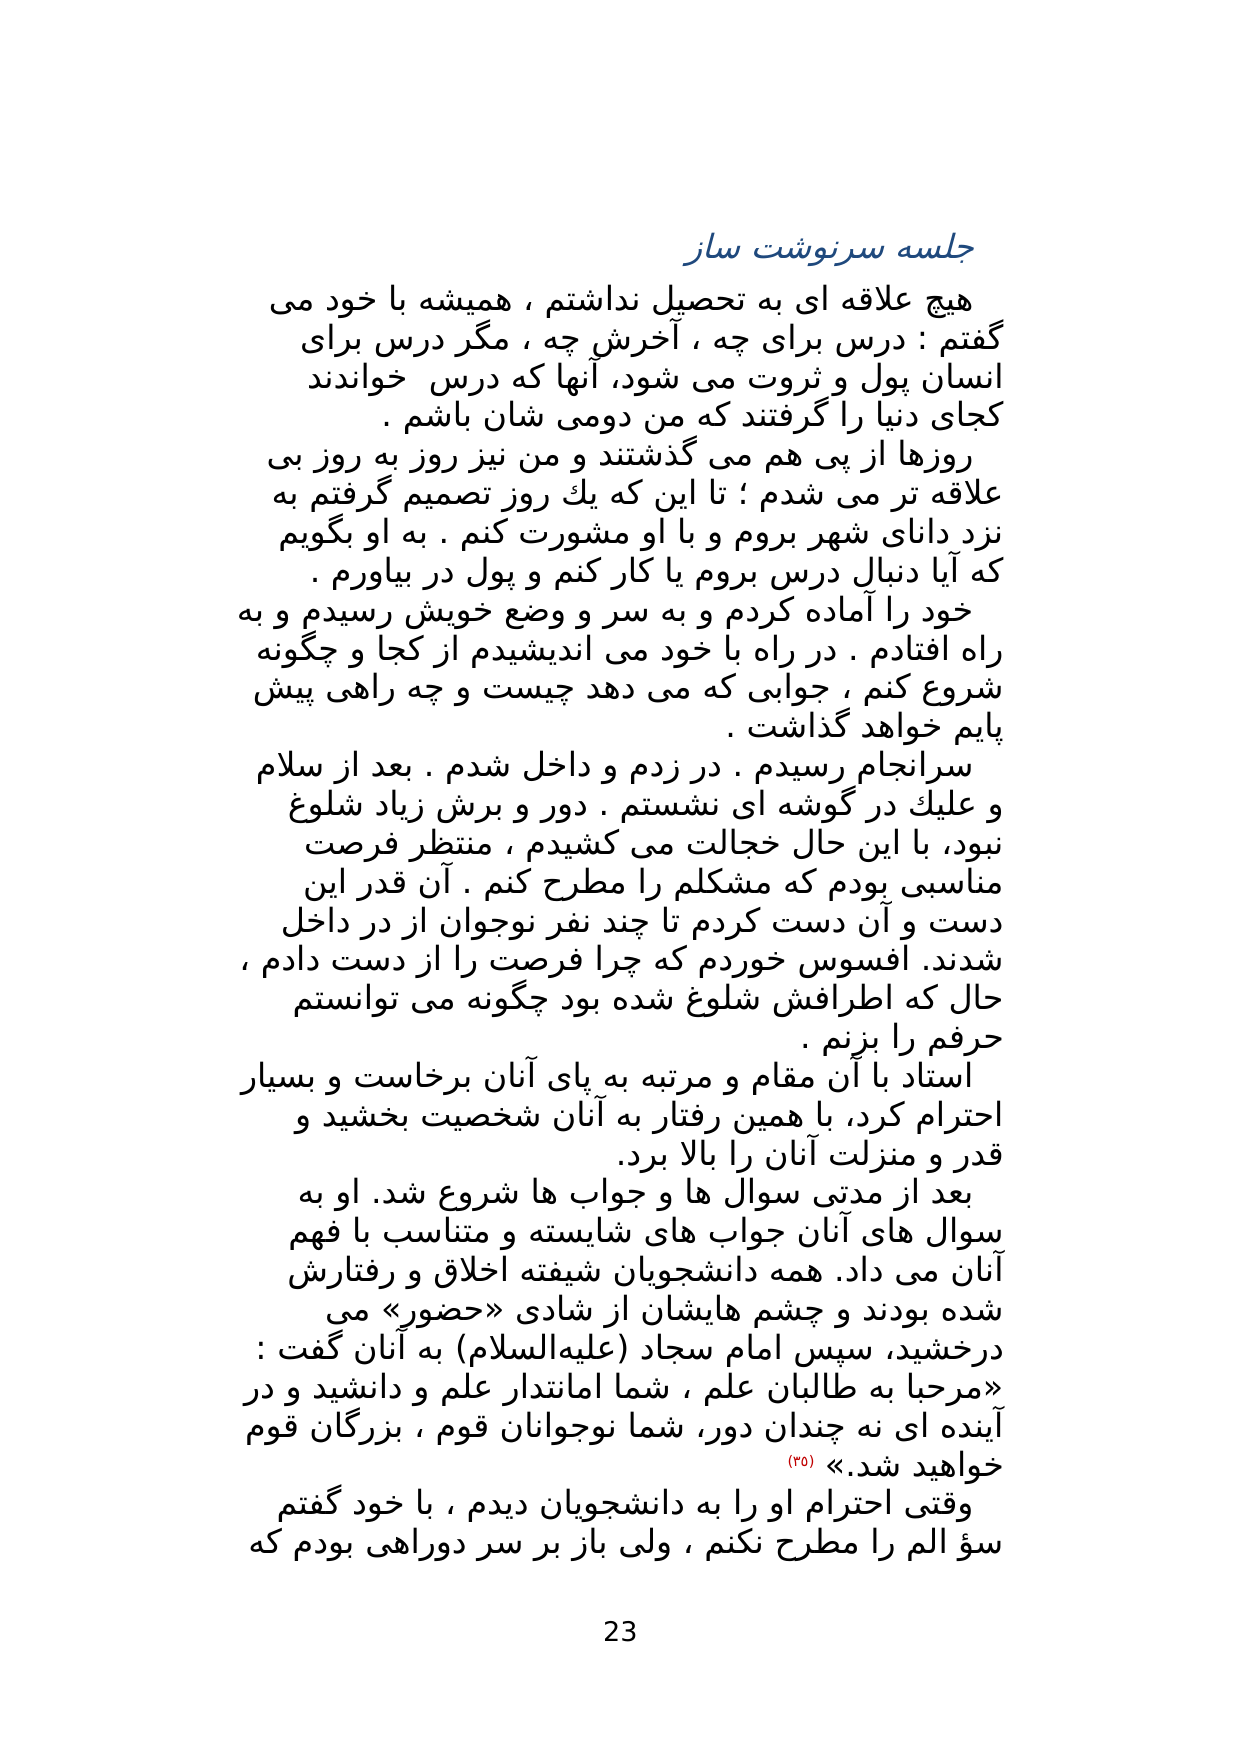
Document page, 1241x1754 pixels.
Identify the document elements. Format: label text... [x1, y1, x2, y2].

text سرانجام رسيدم . در زدم و داخل شدم . بعد از سلام و عليك در گوشه اى نشستم . دور و برش زياد شلوغ نبود، با اين حال خجالت مى كشيدم ، منتظر فرصت مناسبى بودم كه مشكلم را مطرح كنم . آن قدر اين دست و آن دست كردم تا چند نفر نوجوان از در داخل شدند. افسوس خوردم كه چرا فرصت را از دست دادم ، حال كه اطرافش شلوغ شده بود چگونه مى توانستم حرفم را بزنم . [236, 746, 1004, 1056]
text بعد از مدتى سوال ها و جواب ها شروع شد. او به سوال هاى آنان جواب هاى شايسته و متناسب با فهم آنان مى داد. همه دانشجويان شيفته اخلاق و رفتارش شده بودند و چشم هايشان از شادى «حضور» مى درخشيد، سپس امام سجاد (عليه‌السلام) به آنان گفت : «مرحبا به طالبان علم ، شما امانتدار علم و دانشيد و در آينده اى نه چندان دور، شما نوجوانان قوم ، بزرگان قوم خواهيد شد.» (٣٥) [236, 1173, 1004, 1484]
subtitle جلسه سرنوشت ساز [236, 228, 1004, 267]
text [236, 1484, 1004, 1562]
text خود را آماده كردم و به سر و وضع خويش رسيدم و به راه افتادم . در راه با خود مى انديشيدم از كجا و چگونه شروع كنم ، جوابى كه مى دهد چيست و چه راهى پيش پايم خواهد گذاشت . [236, 590, 1004, 746]
text هيچ علاقه اى به تحصيل نداشتم ، هميشه با خود مى گفتم : درس براى چه ، آخرش چه ، مگر درس براى انسان پول و ثروت مى شود، آنها كه درس ‍ خواندند كجاى دنيا را گرفتند كه من دومى شان باشم . [236, 279, 1004, 435]
text روزها از پى هم مى گذشتند و من نيز روز به روز بى علاقه تر مى شدم ؛ تا اين كه يك روز تصميم گرفتم به نزد داناى شهر بروم و با او مشورت كنم . به او بگويم كه آيا دنبال درس بروم يا كار كنم و پول در بياورم . [236, 435, 1004, 590]
text استاد با آن مقام و مرتبه به پاى آنان برخاست و بسيار احترام كرد، با همين رفتار به آنان شخصيت بخشيد و قدر و منزلت آنان را بالا برد. [236, 1056, 1004, 1173]
